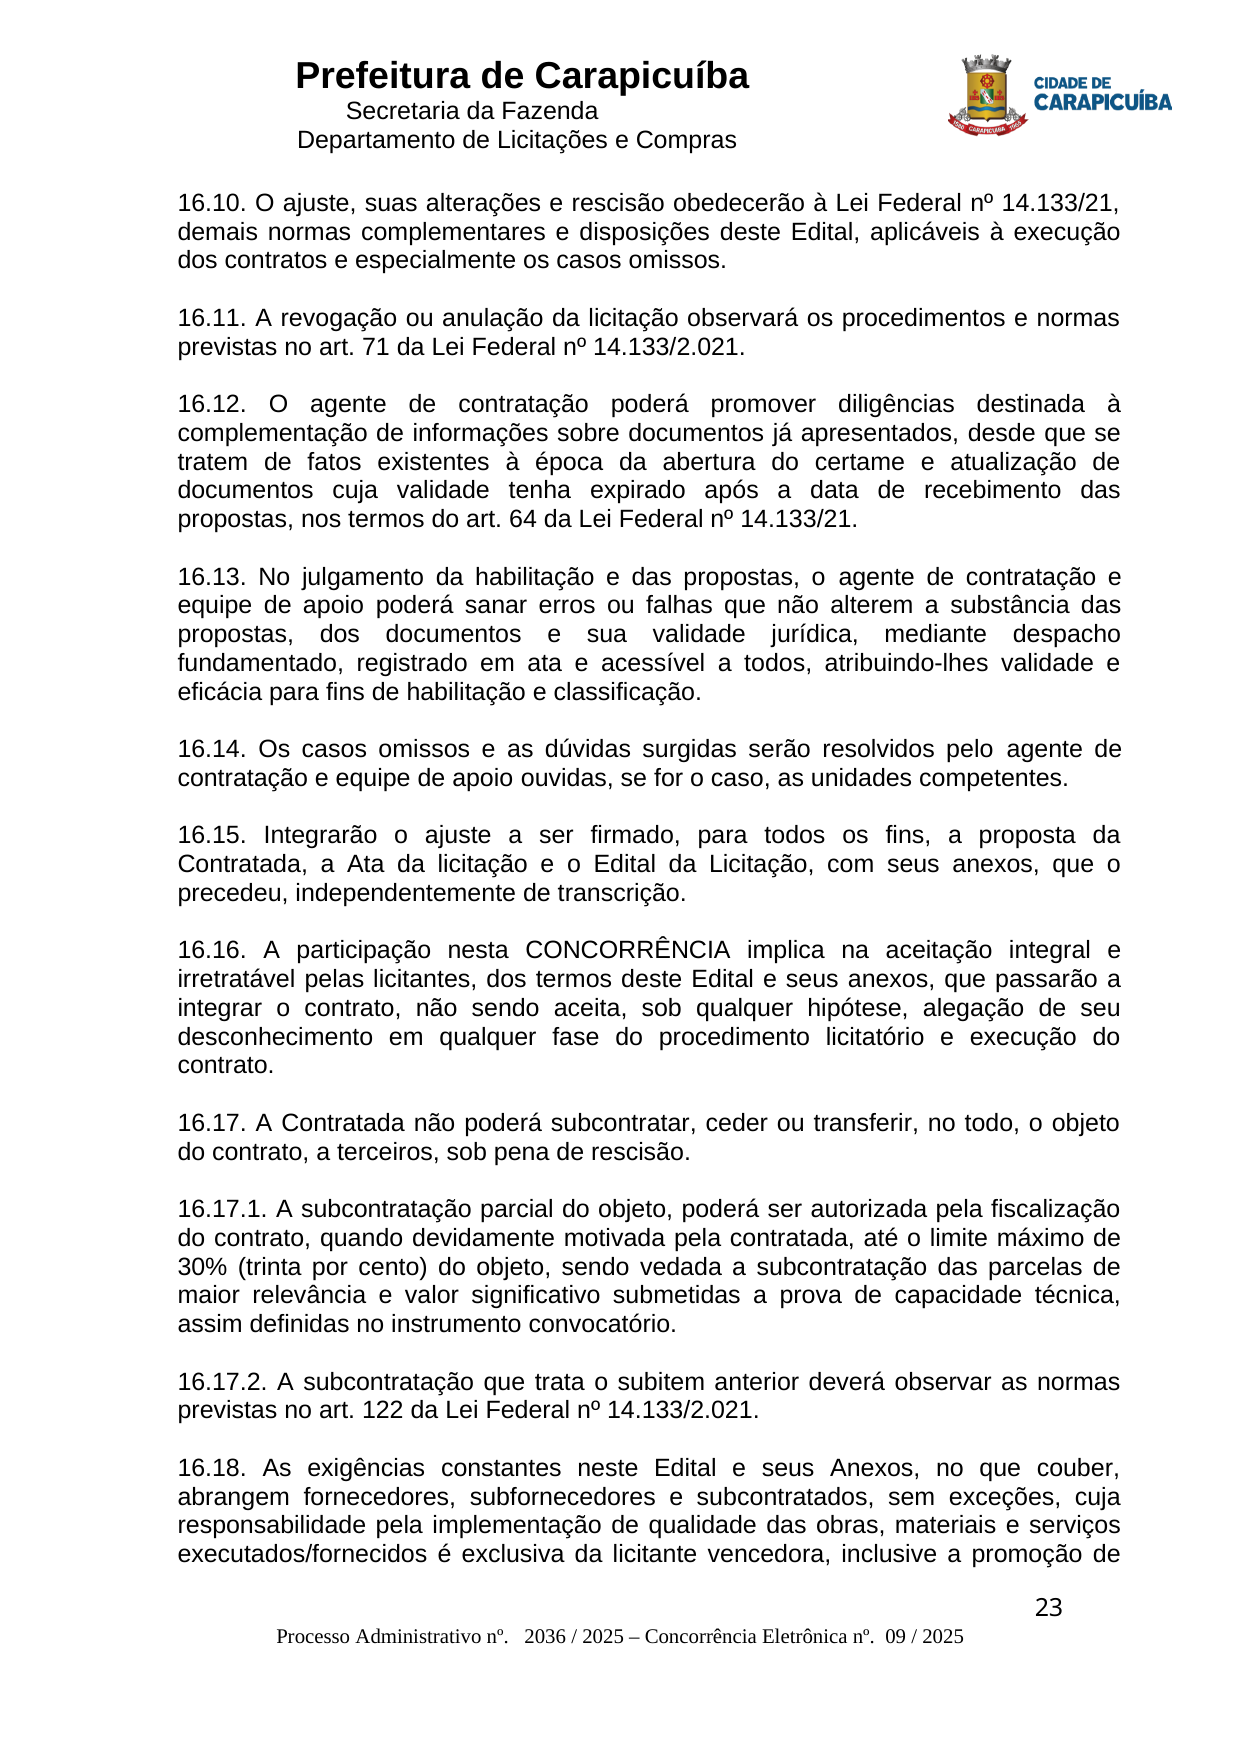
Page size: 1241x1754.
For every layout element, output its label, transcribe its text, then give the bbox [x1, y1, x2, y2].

text 16.17.1. A subcontratação parcial do objeto, poderá ser autorizada pela fiscalização do contrato, quando devidamente motivada pela contratada, até o limite máximo de 30% (trinta por cento) do objeto, sendo vedada a subcontratação das parcelas de maior relevância e valor significativo submetidas a prova de capacidade técnica, assim definidas no instrumento convocatório. [177, 1194, 1122, 1338]
text 16.10. O ajuste, suas alterações e rescisão obedecerão à Lei Federal nº 14.133/21, demais normas complementares e disposições deste Edital, aplicáveis à execução dos contratos e especialmente os casos omissos. [177, 188, 1122, 274]
text 16.14. Os casos omissos e as dúvidas surgidas serão resolvidos pelo agente de contratação e equipe de apoio ouvidas, se for o caso, as unidades competentes. [177, 734, 1122, 792]
text 16.17. A Contratada não poderá subcontratar, ceder ou transferir, no todo, o objeto do contrato, a terceiros, sob pena de rescisão. [177, 1108, 1122, 1165]
text 16.17.2. A subcontratação que trata o subitem anterior deverá observar as normas previstas no art. 122 da Lei Federal nº 14.133/2.021. [177, 1367, 1122, 1424]
text 16.15. Integrarão o ajuste a ser firmado, para todos os fins, a proposta da Contratada, a Ata da licitação e o Edital da Licitação, com seus anexos, que o precedeu, independentemente de transcrição. [177, 820, 1122, 907]
text 16.13. No julgamento da habilitação e das propostas, o agente de contratação e equipe de apoio poderá sanar erros ou falhas que não alterem a substância das propostas, dos documentos e sua validade jurídica, mediante despacho fundamentado, registrado em ata e acessível a todos, atribuindo-lhes validade e eficácia para fins de habilitação e classificação. [177, 562, 1122, 705]
text 16.16. A participação nesta CONCORRÊNCIA implica na aceitação integral e irretratável pelas licitantes, dos termos deste Edital e seus anexos, que passarão a integrar o contrato, não sendo aceita, sob qualquer hipótese, alegação de seu desconhecimento em qualquer fase do procedimento licitatório e execução do contrato. [177, 935, 1122, 1079]
picture [946, 44, 1172, 142]
text 16.11. A revogação ou anulação da licitação observará os procedimentos e normas previstas no art. 71 da Lei Federal nº 14.133/2.021. [177, 303, 1122, 360]
text 16.12. O agente de contratação poderá promover diligências destinada à complementação de informações sobre documentos já apresentados, desde que se tratem de fatos existentes à época da abertura do certame e atualização de documentos cuja validade tenha expirado após a data de recebimento das propostas, nos termos do art. 64 da Lei Federal nº 14.133/21. [177, 389, 1122, 533]
